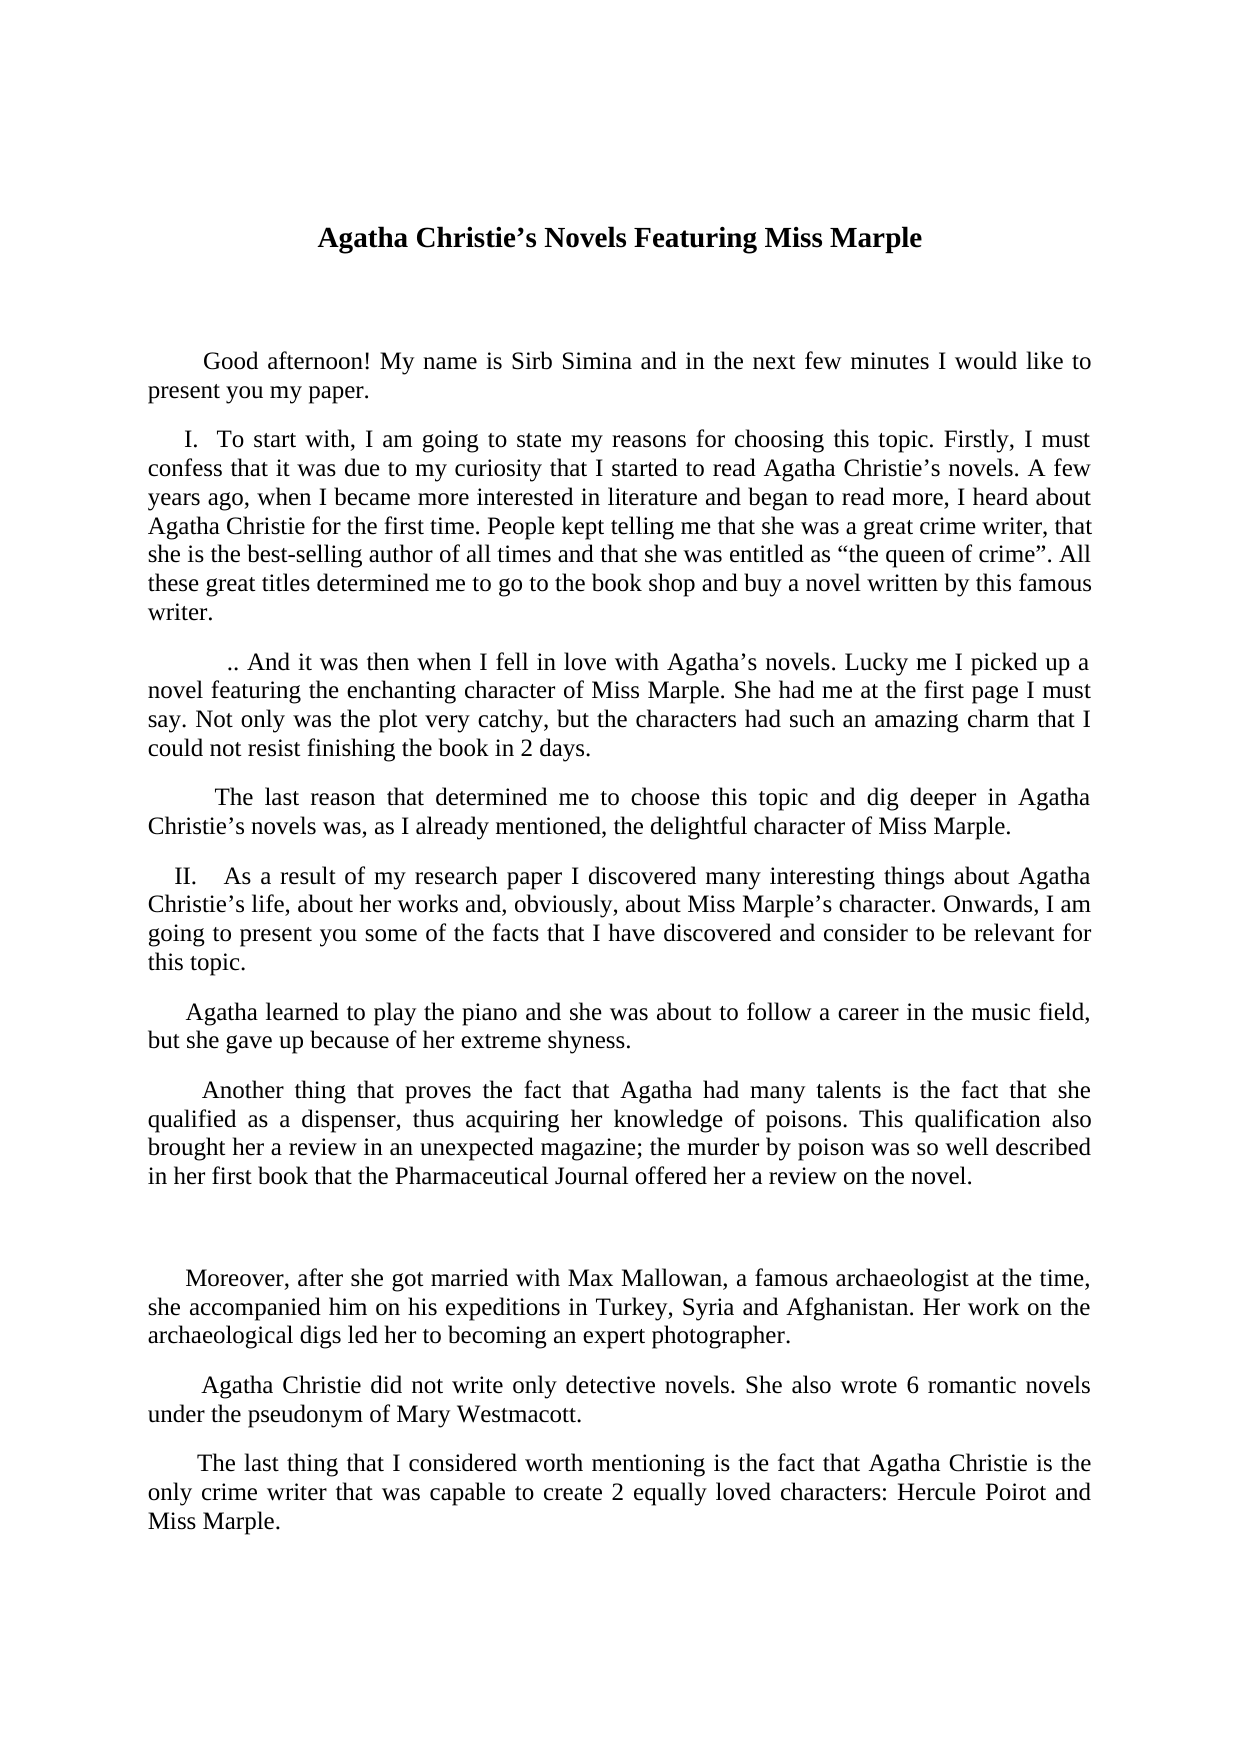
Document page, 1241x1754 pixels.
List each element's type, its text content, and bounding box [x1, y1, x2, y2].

text I. To start with, I am going to state my reasons for choosing this topic. Firstly, I must confess that it was due to my curiosity that I started to read Agatha Christie’s novels. A few years ago, when I became more interested in literature and began to read more, I heard about Agatha Christie for the first time. People kept telling me that she was a great crime writer, that she is the best-selling author of all times and that she was entitled as “the queen of crime”. All these great titles determined me to go to the book shop and buy a novel written by this famous writer. [148, 424, 1093, 626]
text The last thing that I considered worth mentioning is the fact that Agatha Christie is the only crime writer that was capable to create 2 equally loved characters: Hercule Poirot and Miss Marple. [148, 1448, 1093, 1534]
text .. And it was then when I fell in love with Agatha’s novels. Lucky me I picked up a novel featuring the enchanting character of Miss Marple. She had me at the first page I must say. Not only was the plot very catchy, but the characters had such an amazing charm that I could not resist finishing the book in 2 days. [148, 647, 1093, 762]
text Agatha Christie’s Novels Featuring Miss Marple [148, 221, 1093, 254]
text Good afternoon! My name is Sirb Simina and in the next few minutes I would like to present you my paper. [148, 346, 1093, 404]
text Agatha Christie did not write only detective novels. She also wrote 6 romantic novels under the pseudonym of Mary Westmacott. [148, 1370, 1093, 1427]
text II. As a result of my research paper I discovered many interesting things about Agatha Christie’s life, about her works and, obviously, about Miss Marple’s character. Onwards, I am going to present you some of the facts that I have discovered and consider to be relevant for this topic. [148, 861, 1093, 976]
text Moreover, after she got married with Max Mallowan, a famous archaeologist at the time, she accompanied him on his expeditions in Turkey, Syria and Afghanistan. Her work on the archaeological digs led her to becoming an expert photographer. [148, 1263, 1093, 1349]
text Agatha learned to play the piano and she was about to follow a career in the music field, but she gave up because of her extreme shyness. [148, 997, 1093, 1054]
text The last reason that determined me to choose this topic and dig deeper in Agatha Christie’s novels was, as I already mentioned, the delightful character of Miss Marple. [148, 782, 1093, 840]
text Another thing that proves the fact that Agatha had many talents is the fact that she qualified as a dispenser, thus acquiring her knowledge of poisons. This qualification also brought her a review in an unexpected magazine; the murder by poison was so well described in her first book that the Pharmaceutical Journal offered her a review on the novel. [148, 1075, 1093, 1190]
